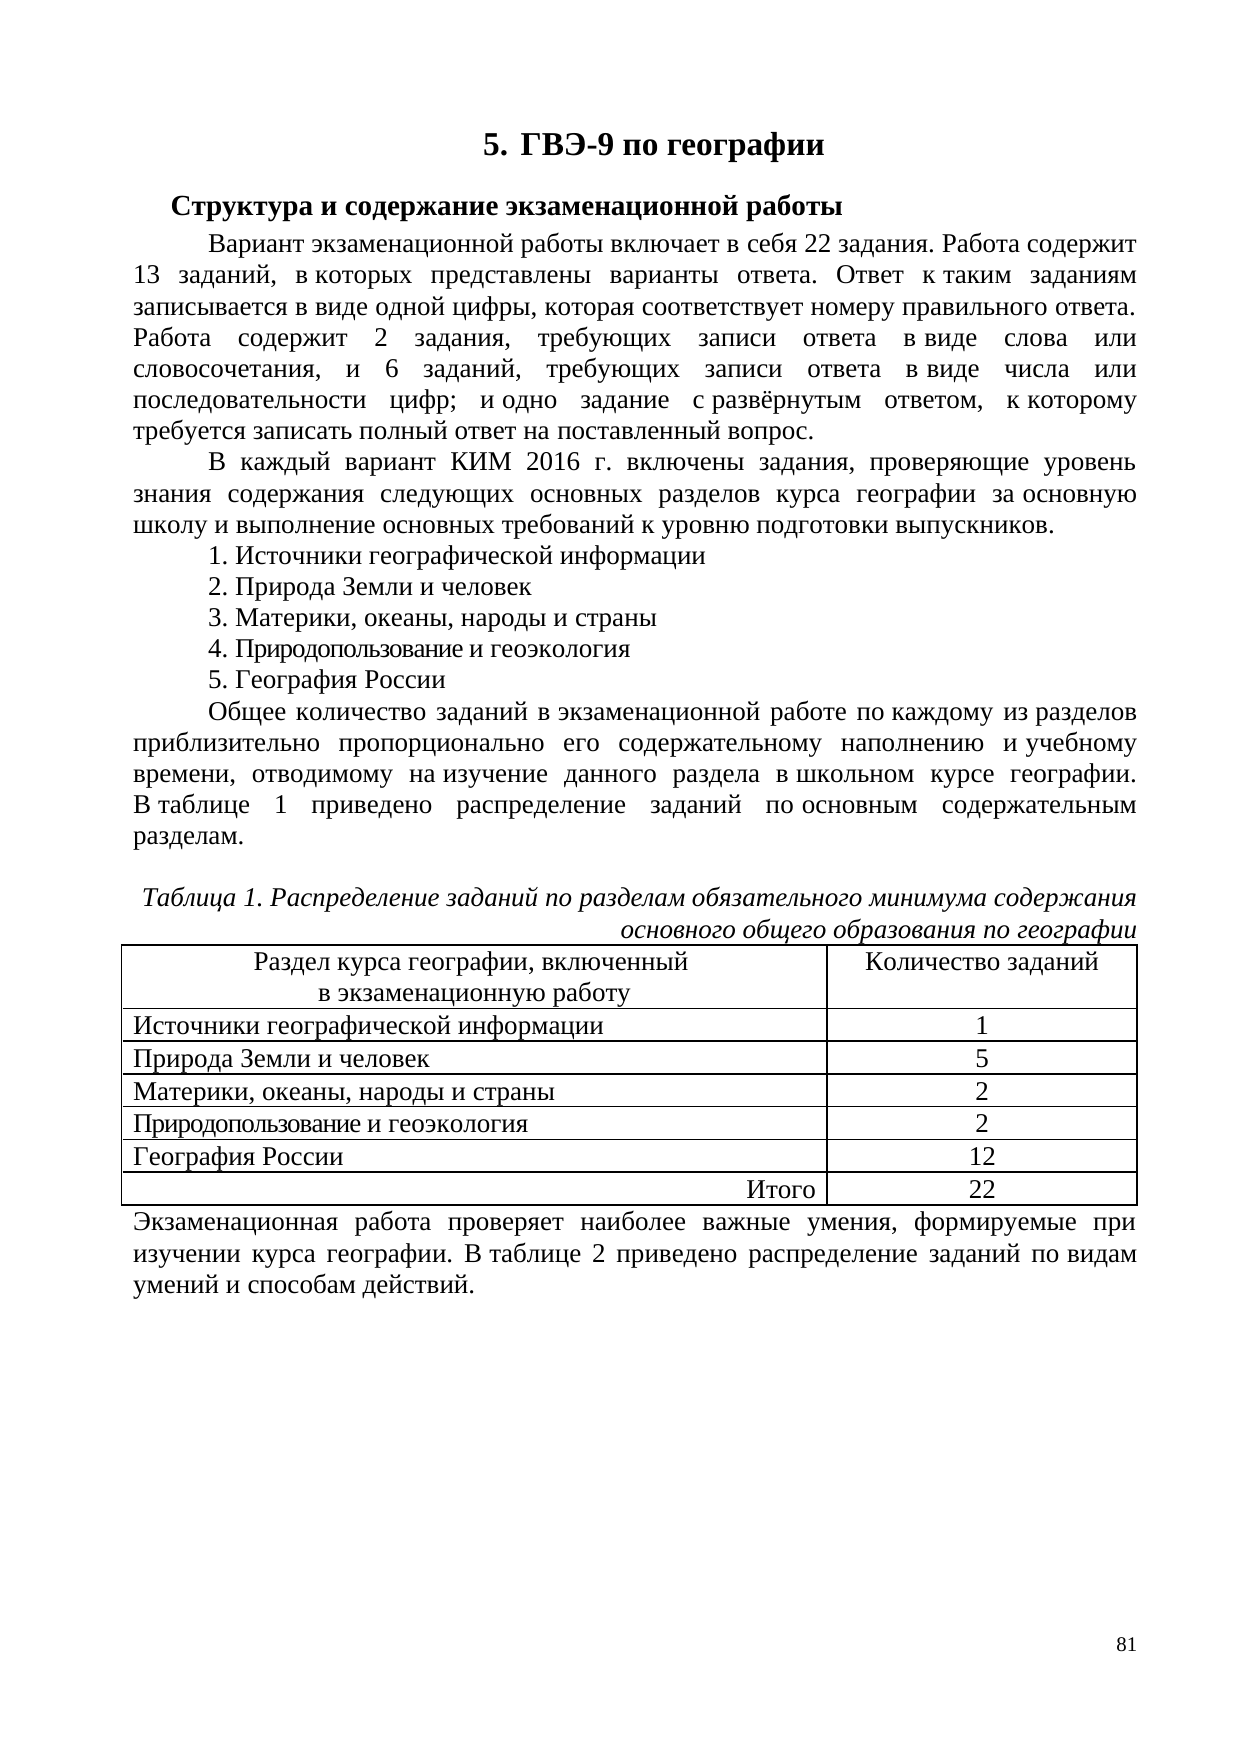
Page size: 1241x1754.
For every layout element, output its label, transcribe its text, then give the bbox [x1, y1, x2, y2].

text В каждый вариант КИМ 2016 г. включены задания, проверяющие уровень знания содержания следующих основных разделов курса географии за основную школу и выполнение основных требований к уровню подготовки выпускников. [133, 446, 1137, 539]
subtitle Структура и содержание экзаменационной работы [170, 188, 1137, 221]
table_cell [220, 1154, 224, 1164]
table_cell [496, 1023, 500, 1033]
text Таблица 1. Распределение заданий по разделам обязательного минимума содержания основного общего образования по географии [133, 882, 1137, 944]
text 1. Источники географической информации [133, 539, 1137, 570]
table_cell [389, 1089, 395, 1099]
text Экзаменационная работа проверяет наиболее важные умения, формируемые при изучении курса географии. В таблице 2 приведено распределение заданий по видам умений и способам действий. [133, 1206, 1137, 1299]
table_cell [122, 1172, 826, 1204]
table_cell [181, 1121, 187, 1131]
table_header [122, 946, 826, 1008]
subtitle ГВЭ-9 по географии [170, 124, 1137, 163]
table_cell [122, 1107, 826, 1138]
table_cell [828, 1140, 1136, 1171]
text Общее количество заданий в экзаменационной работе по каждому из разделов приблизительно пропорционально его содержательному наполнению и учебному времени, отводимому на изучение данного раздела в школьном курсе географии. В таблице 1 приведено распределение заданий по основным содержательным разделам. [133, 695, 1137, 850]
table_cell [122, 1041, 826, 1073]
text 3. Материки, океаны, народы и страны [133, 601, 1137, 632]
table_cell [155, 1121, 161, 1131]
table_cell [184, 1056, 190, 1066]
text 2. Природа Земли и человек [133, 570, 1137, 601]
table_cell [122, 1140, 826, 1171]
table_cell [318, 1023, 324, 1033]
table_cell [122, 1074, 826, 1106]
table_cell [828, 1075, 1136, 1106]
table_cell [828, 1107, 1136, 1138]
text 5. География России [133, 663, 1137, 695]
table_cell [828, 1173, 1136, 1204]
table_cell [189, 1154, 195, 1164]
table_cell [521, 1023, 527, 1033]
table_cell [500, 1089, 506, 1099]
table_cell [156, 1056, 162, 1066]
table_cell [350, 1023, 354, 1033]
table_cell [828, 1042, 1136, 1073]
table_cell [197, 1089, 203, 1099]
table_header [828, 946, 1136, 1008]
text Вариант экзаменационной работы включает в себя 22 задания. Работа содержит 13 заданий, в которых представлены варианты ответа. Ответ к таким заданиям записывается в виде одной цифры, которая соответствует номеру правильного ответа. Работа содержит 2 задания, требующих записи ответа в виде слова или словосочетания, и 6 заданий, требующих записи ответа в виде числа или последовательности цифр; и одно задание с развёрнутым ответом, к которому требуется записать полный ответ на поставленный вопрос. [133, 227, 1137, 446]
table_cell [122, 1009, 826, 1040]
text 4. Природопользование и геоэкология [133, 632, 1137, 663]
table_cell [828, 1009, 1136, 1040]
